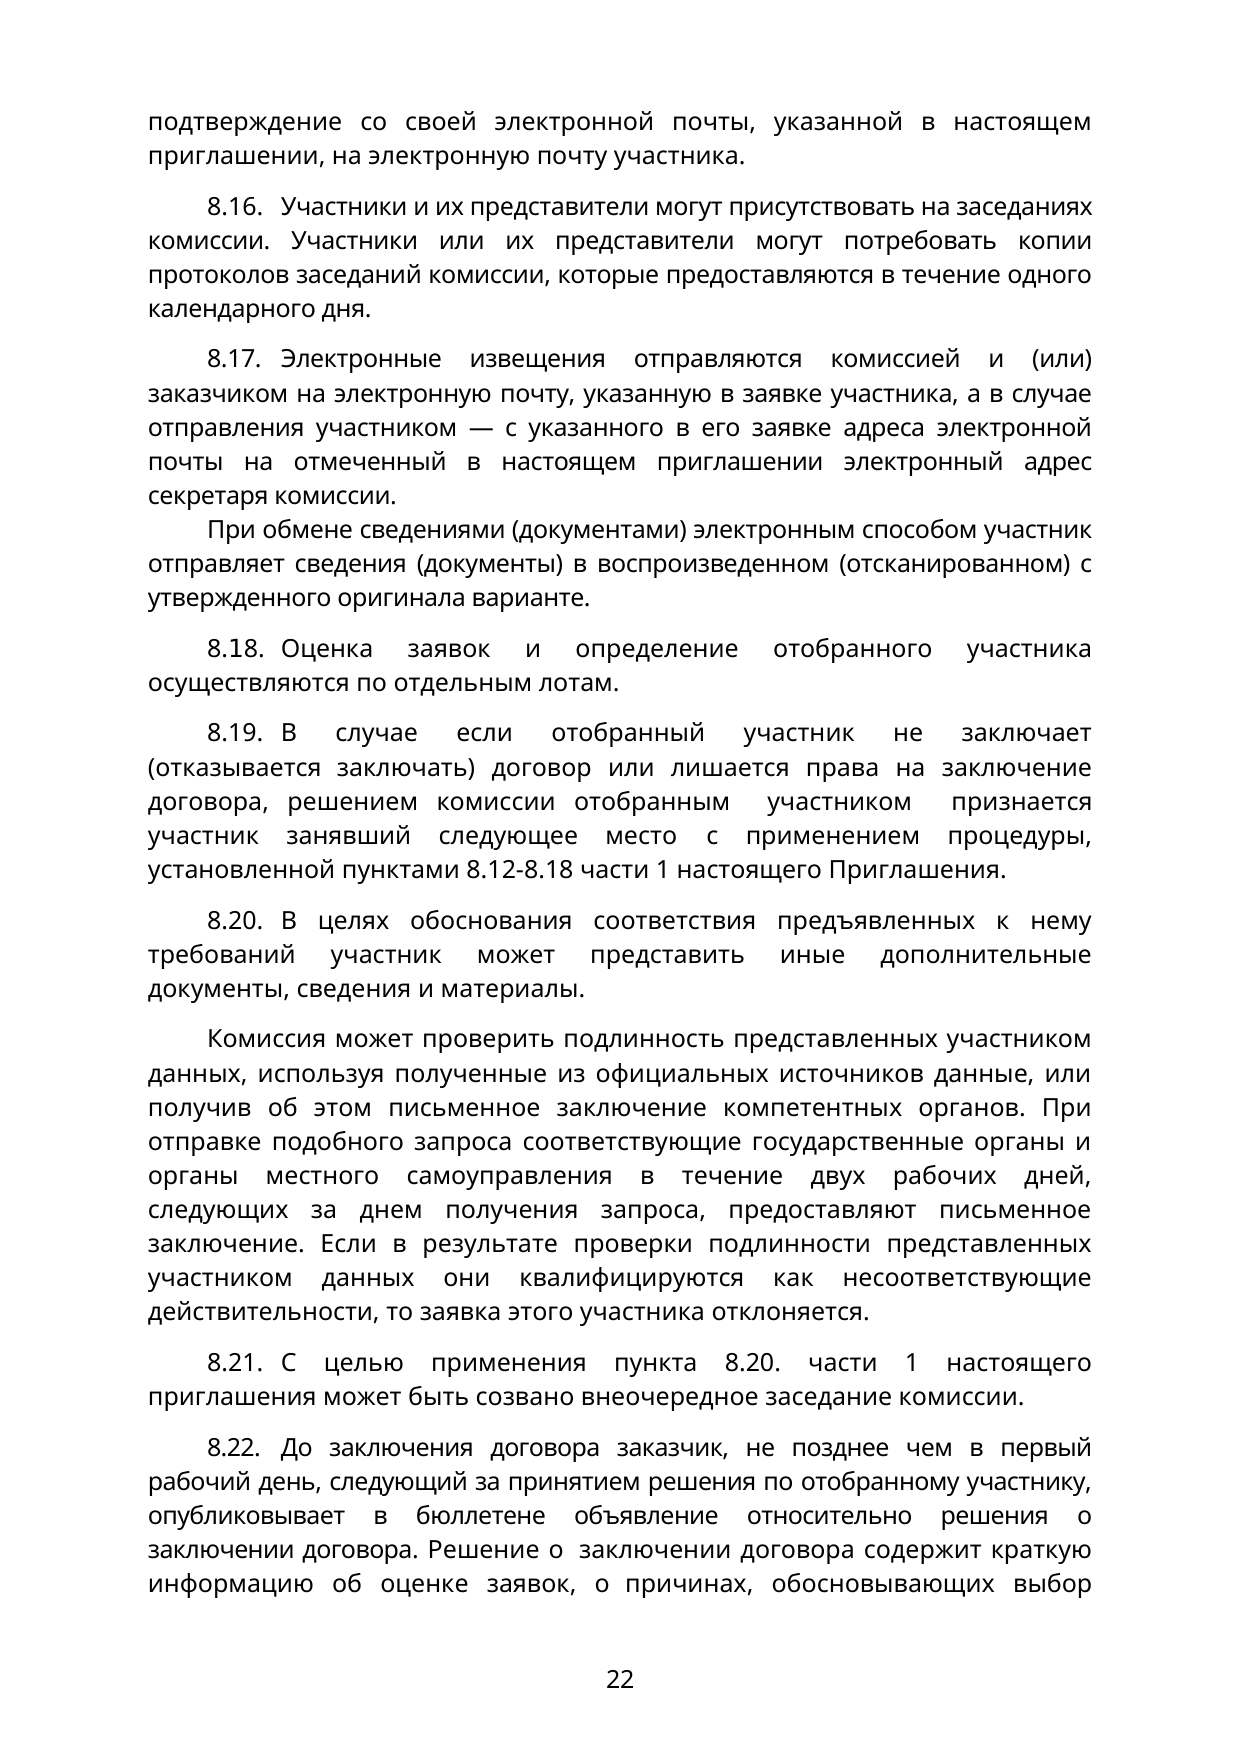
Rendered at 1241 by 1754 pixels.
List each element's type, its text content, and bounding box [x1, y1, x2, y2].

text При обмене сведениями (документами) электронным способом участник отправляет сведения (документы) в воспроизведенном (отсканированном) с утвержденного оригинала варианте. [148, 511, 1092, 614]
text 8.18. Оценка заявок и определение отобранного участника осуществляются по отдельным лотам. [148, 630, 1092, 698]
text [148, 103, 1092, 172]
text Комиссия может проверить подлинность представленных участником данных, используя полученные из официальных источников данные, или получив об этом письменное заключение компетентных органов. При отправке подобного запроса соответствующие государственные органы и органы местного самоуправления в течение двух рабочих дней, следующих за днем получения запроса, предоставляют письменное заключение. Если в результате проверки подлинности представленных участником данных они квалифицируются как несоответствующие действительности, то заявка этого участника отклоняется. [148, 1021, 1092, 1328]
text 8.16. Участники и их представители могут присутствовать на заседаниях комиссии. Участники или их представители могут потребовать копии протоколов заседаний комиссии, которые предоставляются в течение одного календарного дня. [148, 188, 1092, 324]
text 8.20. В целях обоснования соответствия предъявленных к нему требований участник может представить иные дополнительные документы, сведения и материалы. [148, 902, 1092, 1004]
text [148, 1429, 1092, 1600]
text 8.19. В случае если отобранный участник не заключает (отказывается заключать) договор или лишается права на заключение договора, решением комиссии отобранным участником признается участник занявший следующее место с применением процедуры, установленной пунктами 8.12-8.18 части 1 настоящего Приглашения. [148, 715, 1092, 886]
text 8.21. С целью применения пункта 8.20. части 1 настоящего приглашения может быть созвано внеочередное заседание комиссии. [148, 1344, 1092, 1412]
text 8.17. Электронные извещения отправляются комиссией и (или) заказчиком на электронную почту, указанную в заявке участника, а в случае отправления участником — с указанного в его заявке адреса электронной почты на отмеченный в настоящем приглашении электронный адрес секретаря комиссии. [148, 341, 1092, 511]
